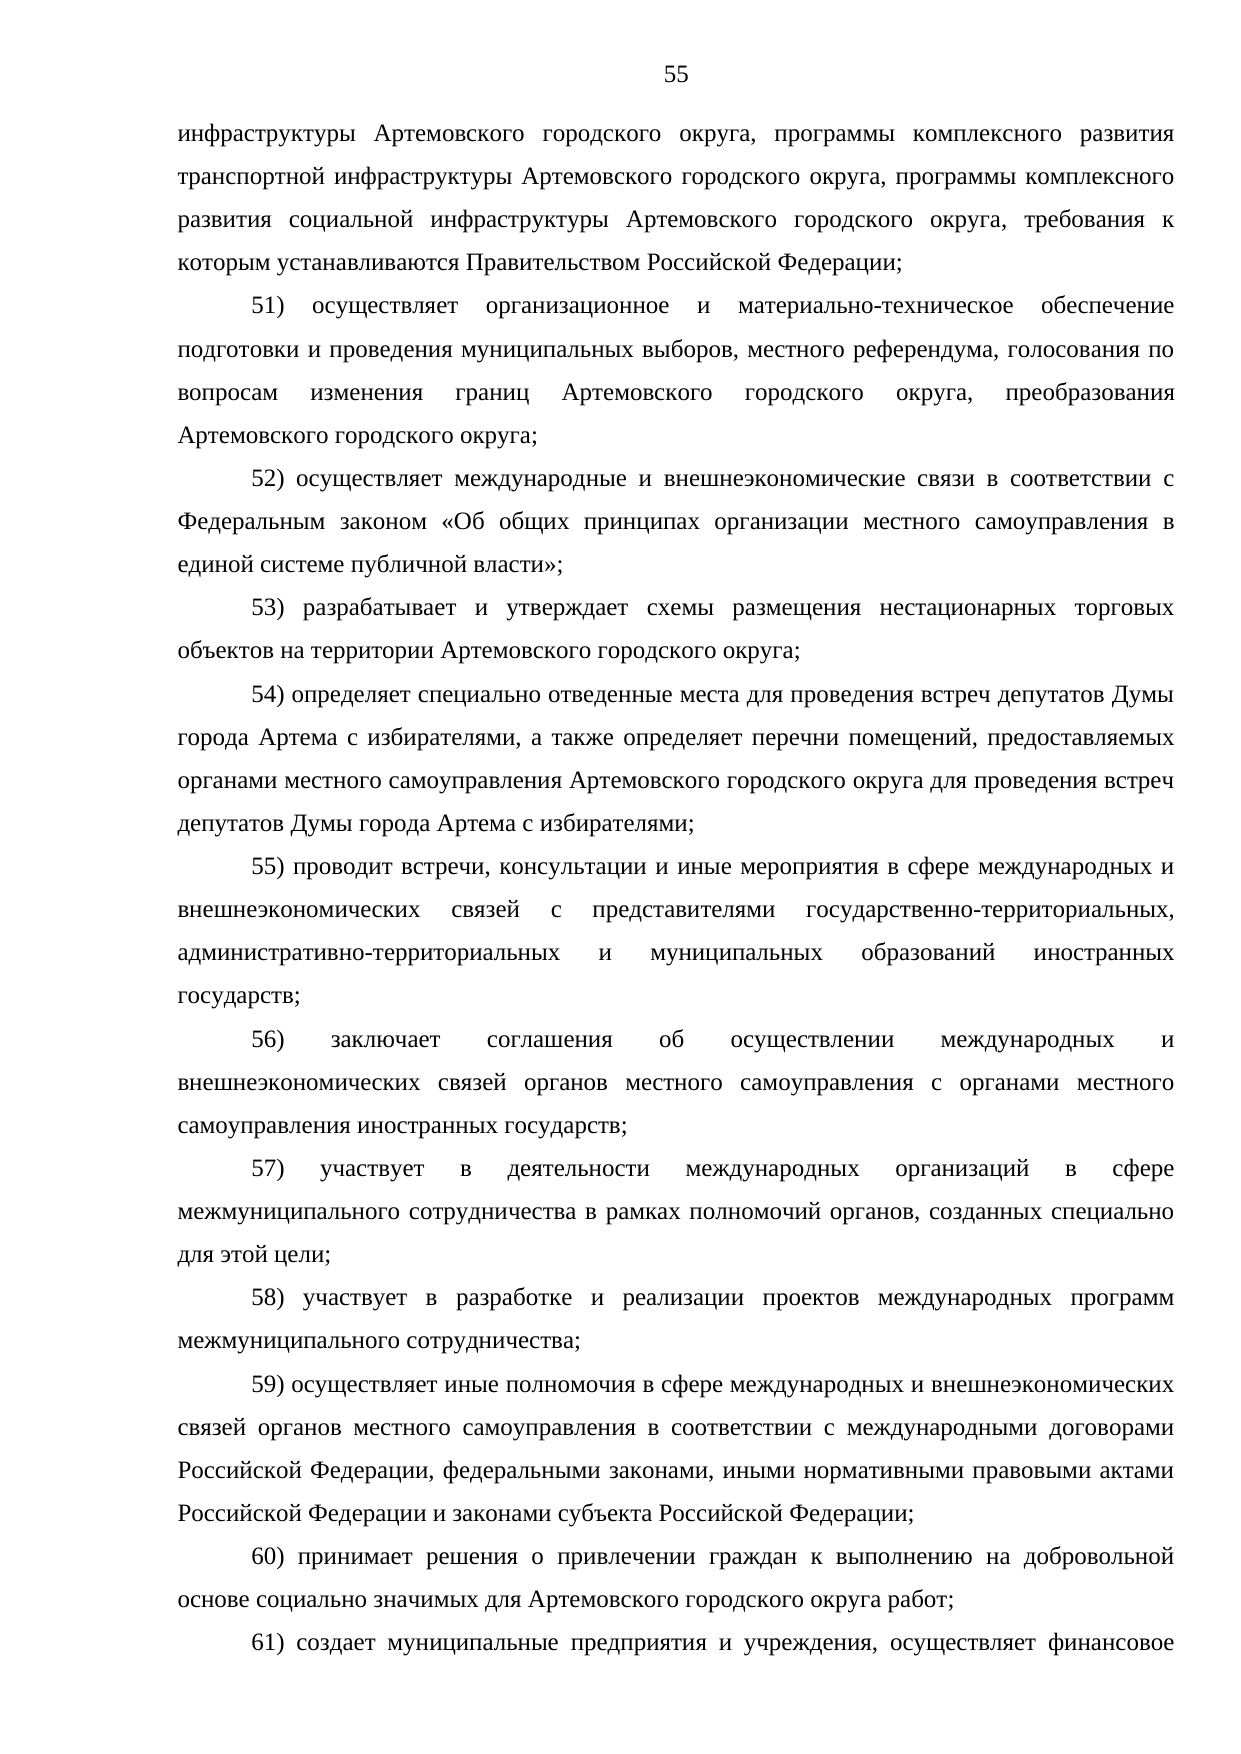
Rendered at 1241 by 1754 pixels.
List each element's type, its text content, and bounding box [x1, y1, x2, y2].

text 60) принимает решения о привлечении граждан к выполнению на добровольной основе социально значимых для Артемовского городского округа работ; [177, 1541, 1175, 1613]
text 55) проводит встречи, консультации и иные мероприятия в сфере международных и внешнеэкономических связей с представителями государственно-территориальных, административно-территориальных и муниципальных образований иностранных государств; [177, 851, 1175, 1009]
text 56) заключает соглашения об осуществлении международных и внешнеэкономических связей органов местного самоуправления с органами местного самоуправления иностранных государств; [177, 1024, 1175, 1139]
text 51) осуществляет организационное и материально-техническое обеспечение подготовки и проведения муниципальных выборов, местного референдума, голосования по вопросам изменения границ Артемовского городского округа, преобразования Артемовского городского округа; [177, 291, 1175, 449]
text 58) участвует в разработке и реализации проектов международных программ межмуниципального сотрудничества; [177, 1282, 1175, 1354]
text 59) осуществляет иные полномочия в сфере международных и внешнеэкономических связей органов местного самоуправления в соответствии с международными договорами Российской Федерации, федеральными законами, иными нормативными правовыми актами Российской Федерации и законами субъекта Российской Федерации; [177, 1369, 1175, 1527]
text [177, 1627, 1175, 1656]
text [177, 118, 1175, 276]
text 53) разрабатывает и утверждает схемы размещения нестационарных торговых объектов на территории Артемовского городского округа; [177, 592, 1175, 664]
text 57) участвует в деятельности международных организаций в сфере межмуниципального сотрудничества в рамках полномочий органов, созданных специально для этой цели; [177, 1153, 1175, 1268]
text 54) определяет специально отведенные места для проведения встреч депутатов Думы города Артема с избирателями, а также определяет перечни помещений, предоставляемых органами местного самоуправления Артемовского городского округа для проведения встреч депутатов Думы города Артема с избирателями; [177, 679, 1175, 837]
text 52) осуществляет международные и внешнеэкономические связи в соответствии с Федеральным законом «Об общих принципах организации местного самоуправления в единой системе публичной власти»; [177, 463, 1175, 578]
